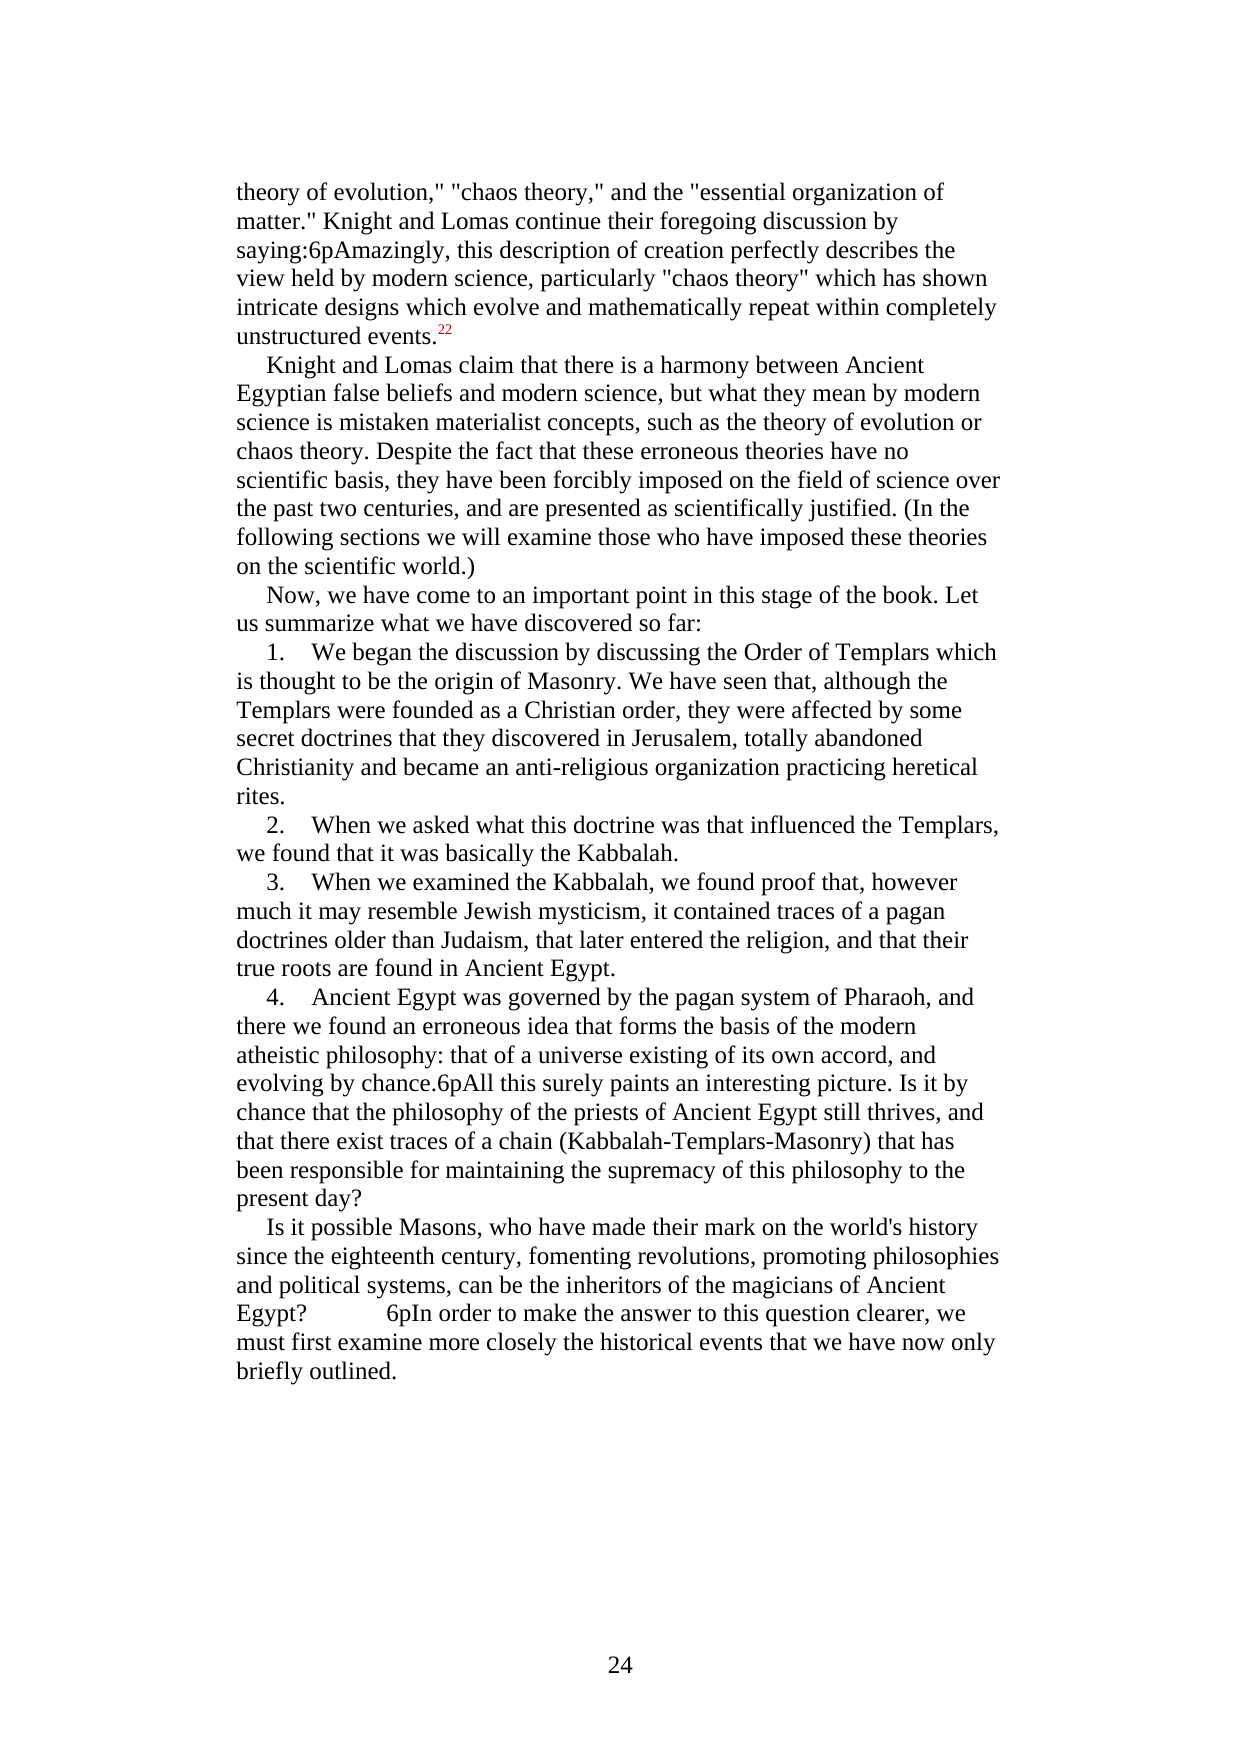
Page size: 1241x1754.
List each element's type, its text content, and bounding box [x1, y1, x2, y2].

text 4. Ancient Egypt was governed by the pagan system of Pharaoh, and there we found an erroneous idea that forms the basis of the modern atheistic philosophy: that of a universe existing of its own accord, and evolving by chance.6pAll this surely paints an interesting picture. Is it by chance that the philosophy of the priests of Ancient Egypt still thrives, and that there exist traces of a chain (Kabbalah-Templars-Masonry) that has been responsible for maintaining the supremacy of this philosophy to the present day? [236, 982, 1004, 1212]
text Is it possible Masons, who have made their mark on the world's history since the eighteenth century, fomenting revolutions, promoting philosophies and political systems, can be the inheritors of the magicians of Ancient Egypt? 6pIn order to make the answer to this question clearer, we must first examine more closely the historical events that we have now only briefly outlined. [236, 1212, 1004, 1385]
text 1. We began the discussion by discussing the Order of Templars which is thought to be the origin of Masonry. We have seen that, although the Templars were founded as a Christian order, they were affected by some secret doctrines that they discovered in Jerusalem, totally abandoned Christianity and became an anti-religious organization practicing heretical rites. [236, 637, 1004, 810]
text 3. When we examined the Kabbalah, we found proof that, however much it may resemble Jewish mysticism, it contained traces of a pagan doctrines older than Judaism, that later entered the religion, and that their true roots are found in Ancient Egypt. [236, 867, 1004, 982]
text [236, 177, 1004, 350]
text Now, we have come to an important point in this stage of the book. Let us summarize what we have discovered so far: [236, 580, 1004, 637]
text 2. When we asked what this doctrine was that influenced the Templars, we found that it was basically the Kabbalah. [236, 810, 1004, 867]
text Knight and Lomas claim that there is a harmony between Ancient Egyptian false beliefs and modern science, but what they mean by modern science is mistaken materialist concepts, such as the theory of evolution or chaos theory. Despite the fact that these erroneous theories have no scientific basis, they have been forcibly imposed on the field of science over the past two centuries, and are presented as scientifically justified. (In the following sections we will examine those who have imposed these theories on the scientific world.) [236, 350, 1004, 580]
